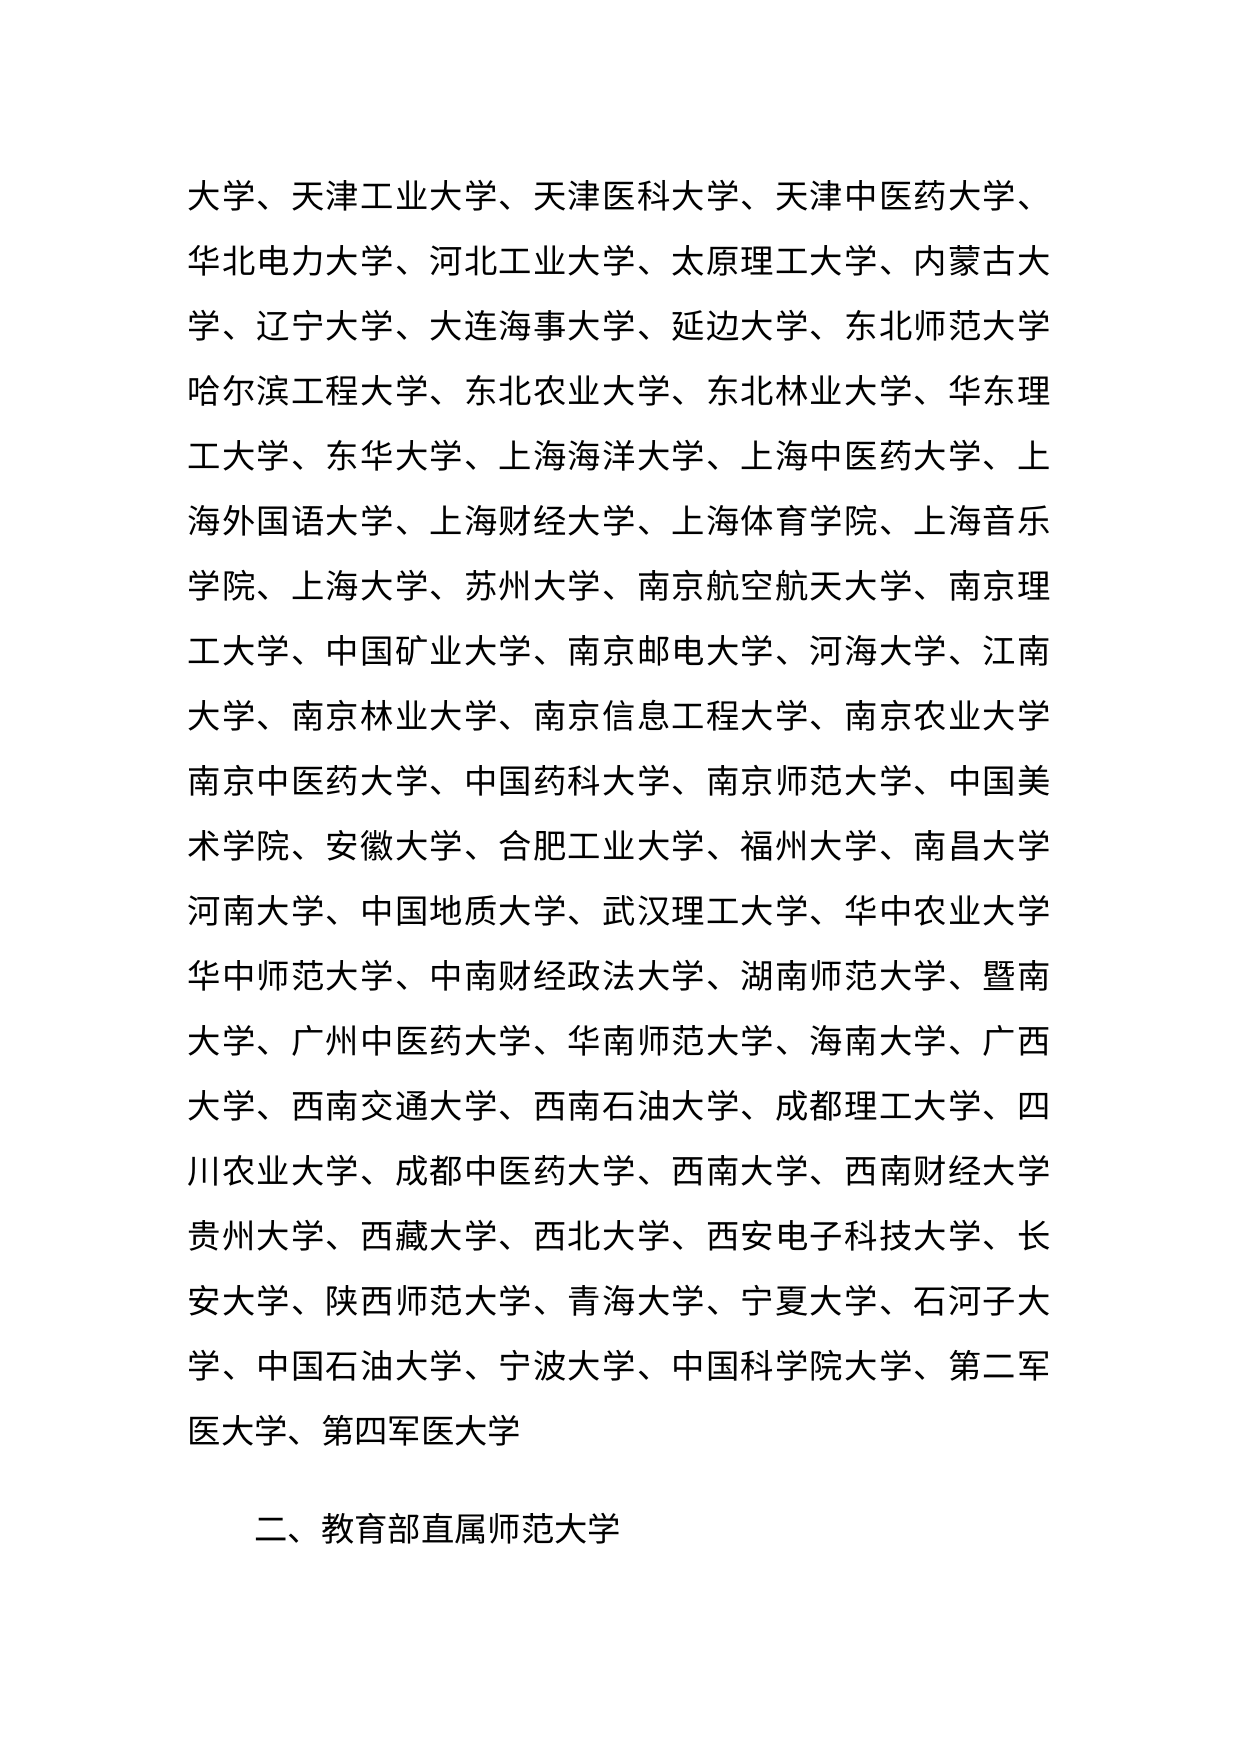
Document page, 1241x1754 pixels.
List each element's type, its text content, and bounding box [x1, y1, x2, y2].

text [187, 162, 1053, 1462]
text 二、教育部直属师范大学 [187, 1494, 1053, 1559]
